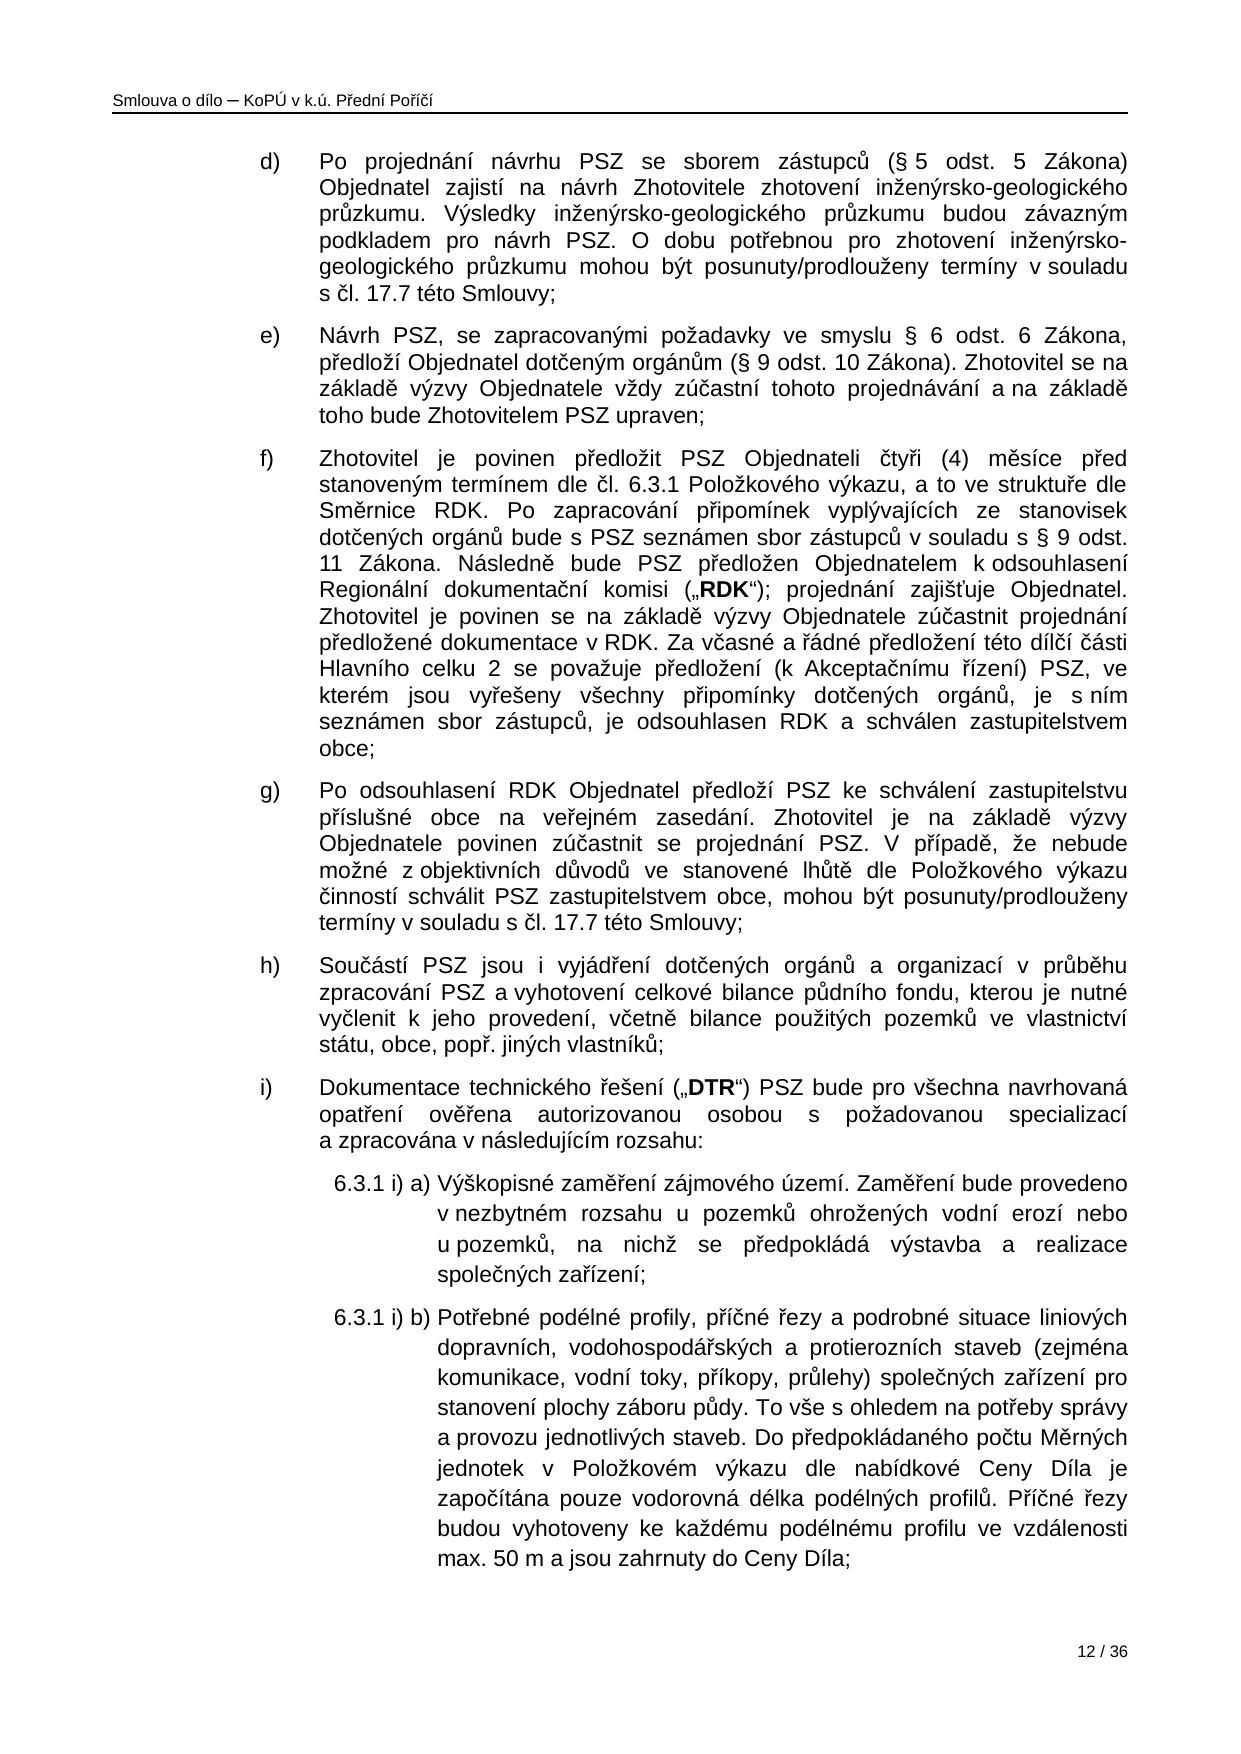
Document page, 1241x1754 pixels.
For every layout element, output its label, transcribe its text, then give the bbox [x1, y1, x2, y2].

list Výškopisné zaměření zájmového území. Zaměření bude provedeno v nezbytném rozsahu u pozemků ohrožených vodní erozí nebo u pozemků, na nichž se předpokládá výstavba a realizace společných zařízení; [334, 1170, 1128, 1287]
list Návrh PSZ, se zapracovanými požadavky ve smyslu § 6 odst. 6 Zákona, předloží Objednatel dotčeným orgánům (§ 9 odst. 10 Zákona). Zhotovitel se na základě výzvy Objednatele vždy zúčastní tohoto projednávání a na základě toho bude Zhotovitelem PSZ upraven; [260, 322, 1128, 428]
list Po projednání návrhu PSZ se sborem zástupců (§ 5 odst. 5 Zákona) Objednatel zajistí na návrh Zhotovitele zhotovení inženýrsko-geologického průzkumu. Výsledky inženýrsko-geologického průzkumu budou závazným podkladem pro návrh PSZ. O dobu potřebnou pro zhotovení inženýrsko-geologického průzkumu mohou být posunuty/prodlouženy termíny v souladu s čl. 17.7 této Smlouvy; [260, 148, 1128, 306]
list Potřebné podélné profily, příčné řezy a podrobné situace liniových dopravních, vodohospodářských a protierozních staveb (zejména komunikace, vodní toky, příkopy, průlehy) společných zařízení pro stanovení plochy záboru půdy. To vše s ohledem na potřeby správy a provozu jednotlivých staveb. Do předpokládaného počtu Měrných jednotek v Položkovém výkazu dle nabídkové Ceny Díla je započítána pouze vodorovná délka podélných profilů. Příčné řezy budou vyhotoveny ke každému podélnému profilu ve vzdálenosti max. 50 m a jsou zahrnuty do Ceny Díla; [334, 1303, 1128, 1571]
list Zhotovitel je povinen předložit PSZ Objednateli čtyři (4) měsíce před stanoveným termínem dle čl. 6.3.1 Položkového výkazu, a to ve struktuře dle Směrnice RDK. Po zapracování připomínek vyplývajících ze stanovisek dotčených orgánů bude s PSZ seznámen sbor zástupců v souladu s § 9 odst. 11 Zákona. Následně bude PSZ předložen Objednatelem k odsouhlasení Regionální dokumentační komisi („RDK“); projednání zajišťuje Objednatel. Zhotovitel je povinen se na základě výzvy Objednatele zúčastnit projednání předložené dokumentace v RDK. Za včasné a řádné předložení této dílčí části Hlavního celku 2 se považuje předložení (k Akceptačnímu řízení) PSZ, ve kterém jsou vyřešeny všechny připomínky dotčených orgánů, je s ním seznámen sbor zástupců, je odsouhlasen RDK a schválen zastupitelstvem obce; [260, 444, 1128, 761]
list Dokumentace technického řešení („DTR“) PSZ bude pro všechna navrhovaná opatření ověřena autorizovanou osobou s požadovanou specializací a zpracována v následujícím rozsahu: [260, 1074, 1128, 1153]
list Po odsouhlasení RDK Objednatel předloží PSZ ke schválení zastupitelstvu příslušné obce na veřejném zasedání. Zhotovitel je na základě výzvy Objednatele povinen zúčastnit se projednání PSZ. V případě, že nebude možné z objektivních důvodů ve stanovené lhůtě dle Položkového výkazu činností schválit PSZ zastupitelstvem obce, mohou být posunuty/prodlouženy termíny v souladu s čl. 17.7 této Smlouvy; [260, 777, 1128, 936]
list Součástí PSZ jsou i vyjádření dotčených orgánů a organizací v průběhu zpracování PSZ a vyhotovení celkové bilance půdního fondu, kterou je nutné vyčlenit k jeho provedení, včetně bilance použitých pozemků ve vlastnictví státu, obce, popř. jiných vlastníků; [260, 952, 1128, 1058]
